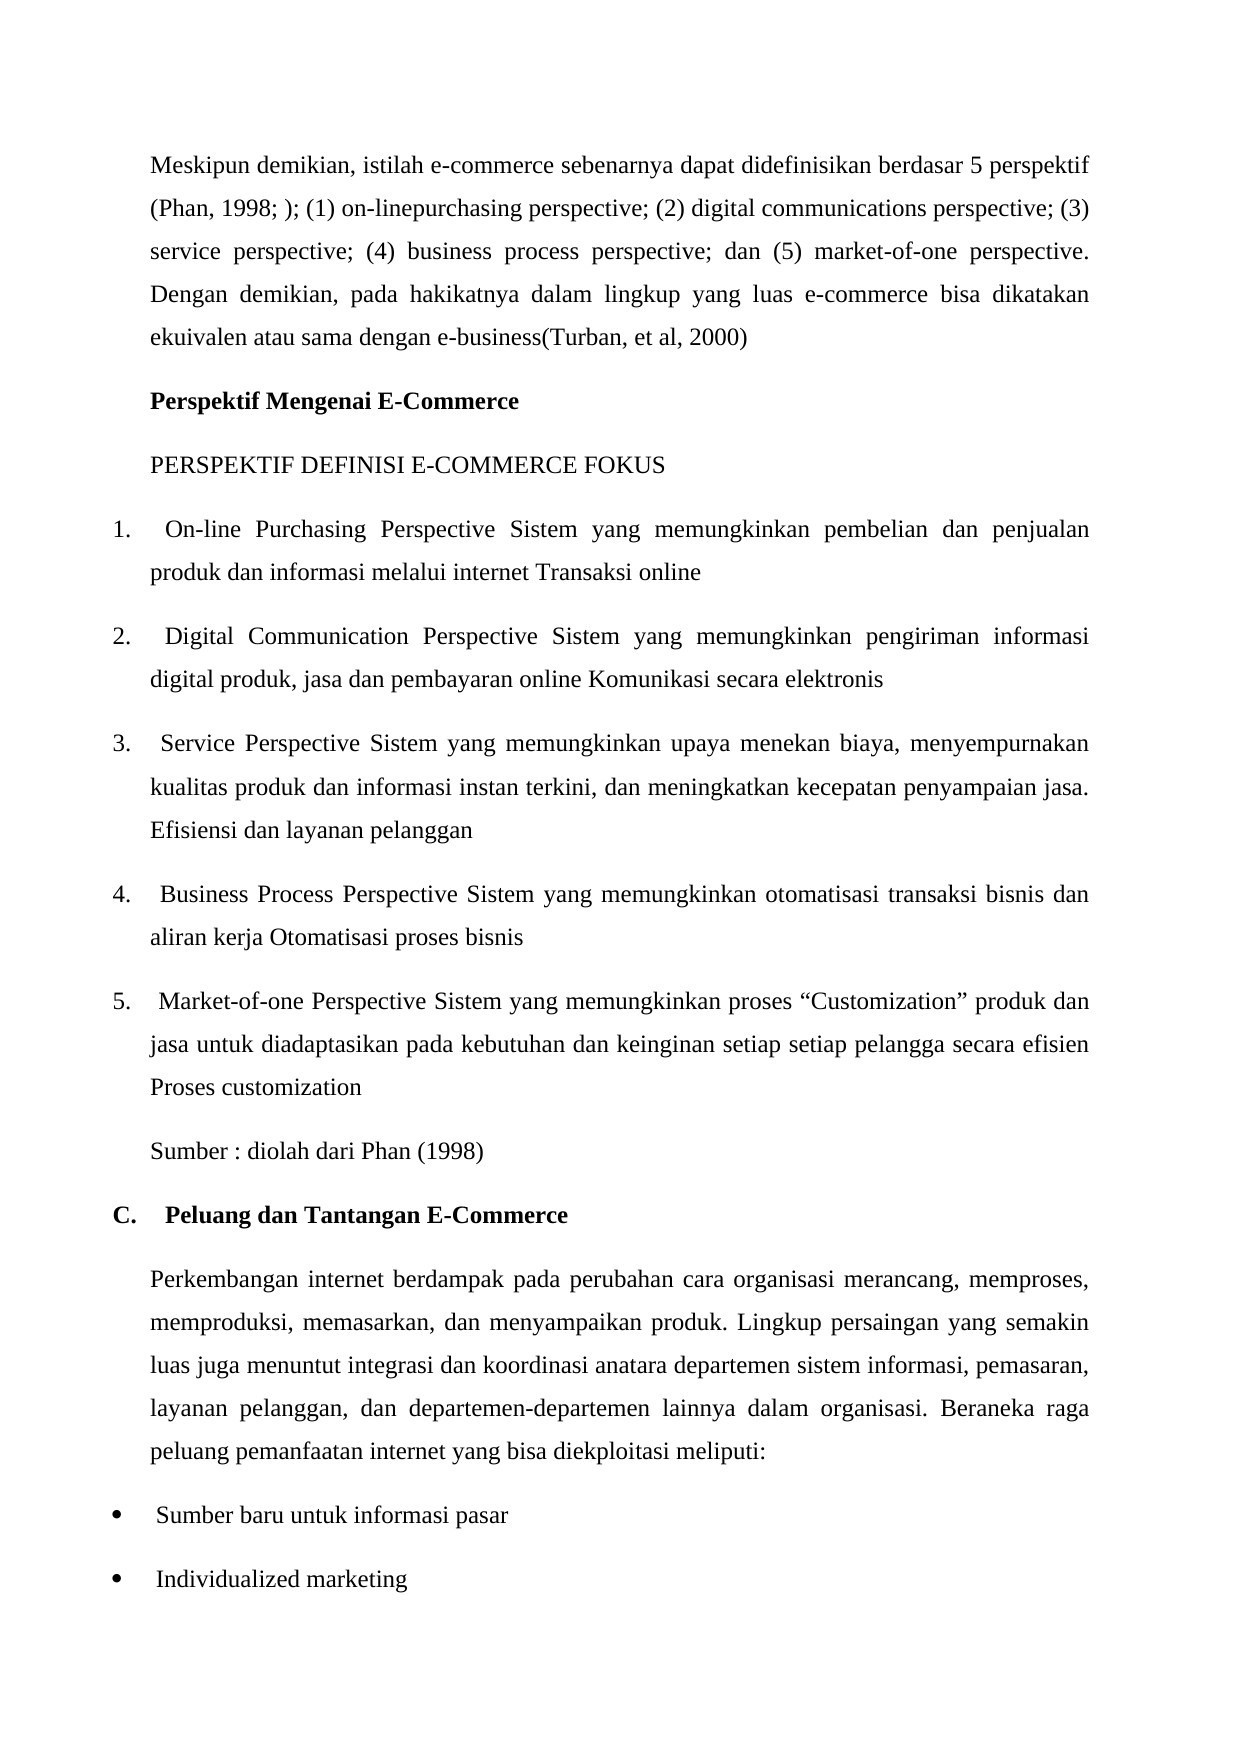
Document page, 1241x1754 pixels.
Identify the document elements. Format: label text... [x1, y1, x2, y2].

text Sumber : diolah dari Phan (1998) [150, 1136, 1090, 1165]
text PERSPEKTIF DEFINISI E-COMMERCE FOKUS [150, 450, 1090, 479]
text 2. Digital Communication Perspective Sistem yang memungkinkan pengiriman informasi digital produk, jasa dan pembayaran online Komunikasi secara elektronis [112, 621, 1090, 693]
text 3. Service Perspective Sistem yang memungkinkan upaya menekan biaya, menyempurnakan kualitas produk dan informasi instan terkini, dan meningkatkan kecepatan penyampaian jasa. Efisiensi dan layanan pelanggan [112, 728, 1090, 843]
text 4. Business Process Perspective Sistem yang memungkinkan otomatisasi transaksi bisnis dan aliran kerja Otomatisasi proses bisnis [112, 879, 1090, 951]
text  Sumber baru untuk informasi pasar [112, 1500, 1090, 1529]
text  Individualized marketing [112, 1564, 1090, 1593]
text C. Peluang dan Tantangan E-Commerce [112, 1200, 1090, 1229]
text Perspektif Mengenai E-Commerce [150, 386, 1090, 415]
text 5. Market-of-one Perspective Sistem yang memungkinkan proses “Customization” produk dan jasa untuk diadaptasikan pada kebutuhan dan keinginan setiap setiap pelangga secara efisien Proses customization [112, 986, 1090, 1101]
text 1. On-line Purchasing Perspective Sistem yang memungkinkan pembelian dan penjualan produk dan informasi melalui internet Transaksi online [112, 514, 1090, 586]
text Meskipun demikian, istilah e-commerce sebenarnya dapat didefinisikan berdasar 5 perspektif (Phan, 1998; ); (1) on-linepurchasing perspective; (2) digital communications perspective; (3) service perspective; (4) business process perspective; dan (5) market-of-one perspective. Dengan demikian, pada hakikatnya dalam lingkup yang luas e-commerce bisa dikatakan ekuivalen atau sama dengan e-business(Turban, et al, 2000) [150, 150, 1090, 351]
text Perkembangan internet berdampak pada perubahan cara organisasi merancang, memproses, memproduksi, memasarkan, dan menyampaikan produk. Lingkup persaingan yang semakin luas juga menuntut integrasi dan koordinasi anatara departemen sistem informasi, pemasaran, layanan pelanggan, dan departemen-departemen lainnya dalam organisasi. Beraneka raga peluang pemanfaatan internet yang bisa diekploitasi meliputi: [150, 1264, 1090, 1465]
